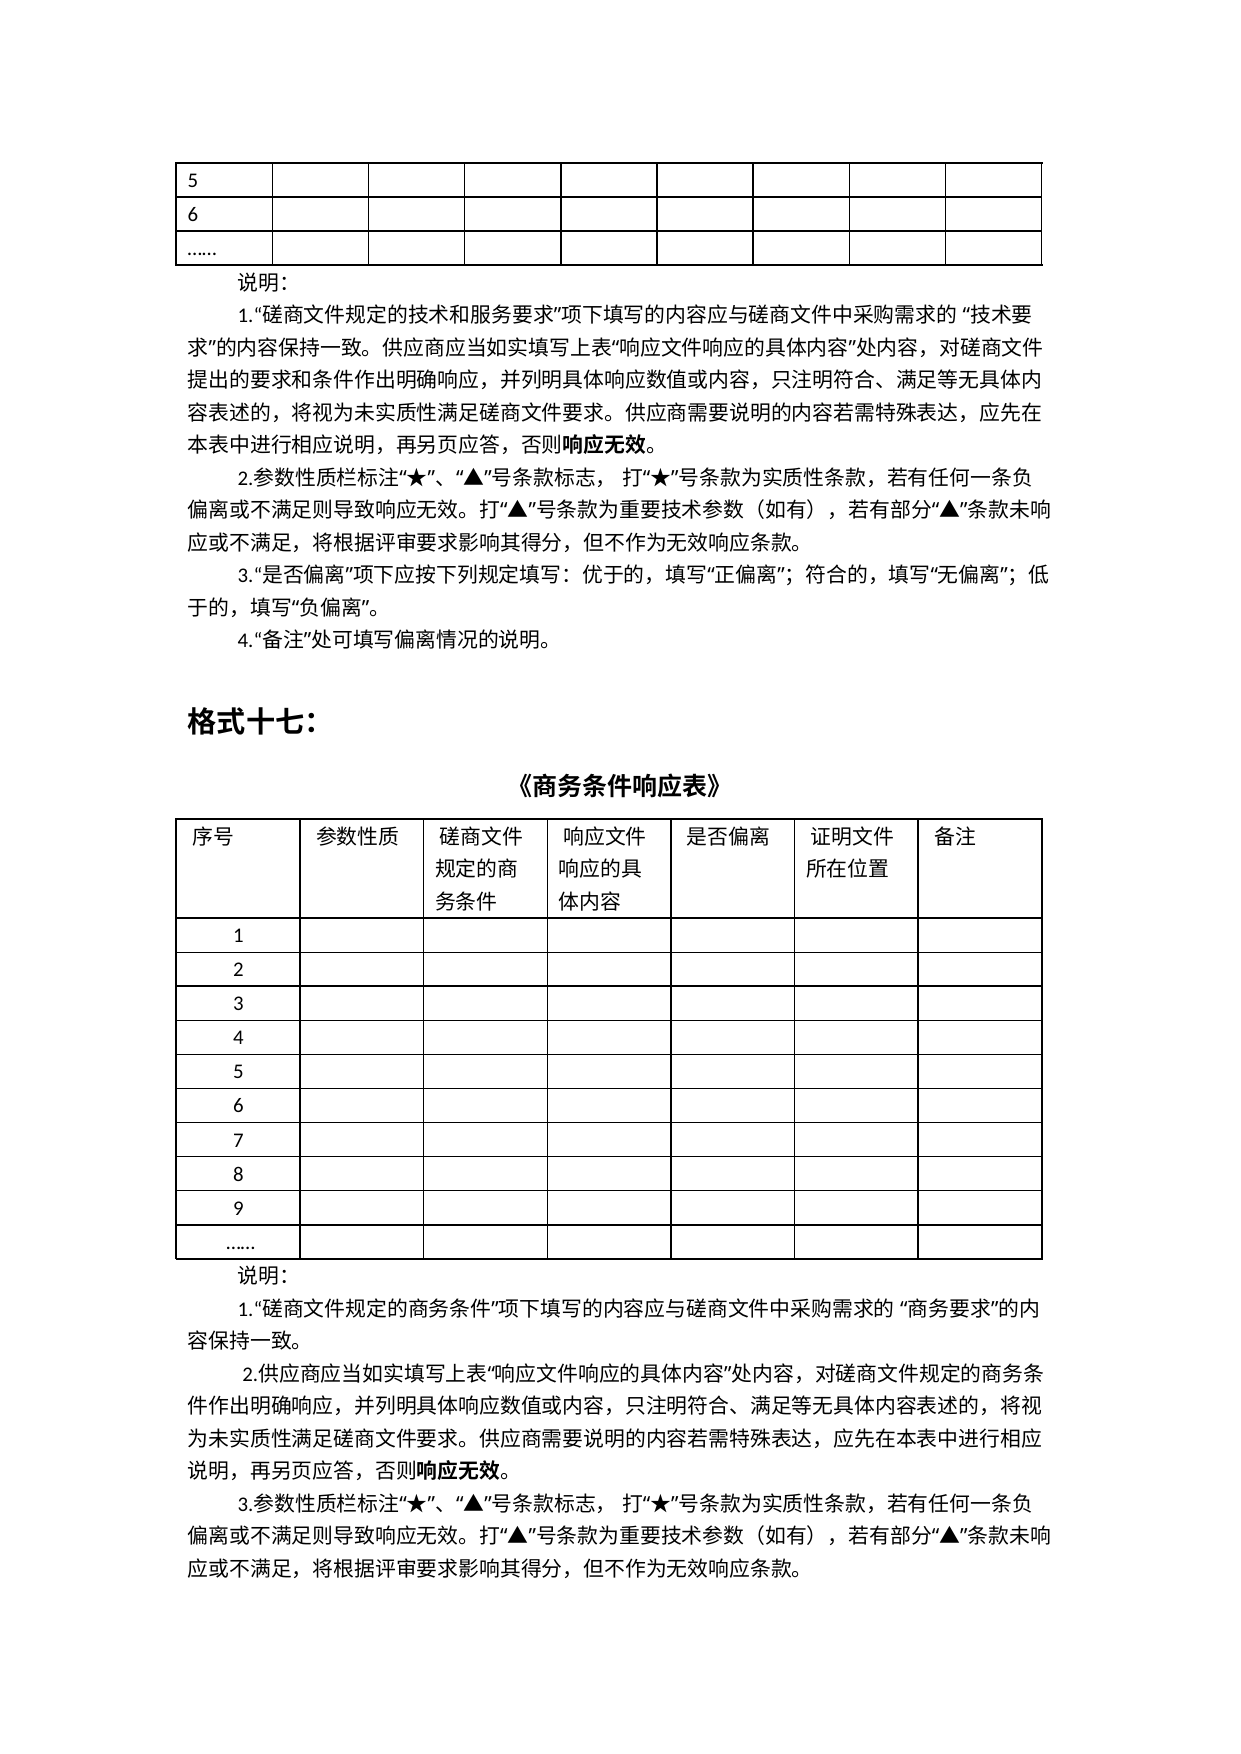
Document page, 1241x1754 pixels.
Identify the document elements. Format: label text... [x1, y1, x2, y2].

text 3.“是否偏离”项下应按下列规定填写：优于的，填写“正偏离”；符合的，填写“无偏离”；低于的，填写“负偏离”。 [187, 558, 1053, 623]
table_cell [795, 953, 917, 985]
table_cell [946, 232, 1041, 264]
table_cell [795, 1055, 917, 1088]
table_cell [672, 1123, 794, 1156]
table_cell [424, 1226, 547, 1258]
table_cell [465, 198, 560, 230]
table_cell [754, 232, 849, 264]
text 说明： [187, 1259, 1053, 1292]
text 2.供应商应当如实填写上表“响应文件响应的具体内容”处内容，对磋商文件规定的商务条件作出明确响应，并列明具体响应数值或内容，只注明符合、满足等无具体内容表述的，将视为未实质性满足磋商文件要求。供应商需要说明的内容若需特殊表达，应先在本表中进行相应说明，再另页应答，否则响应无效。 [187, 1357, 1053, 1487]
table_header 参数性质 [301, 820, 423, 917]
table_cell [424, 1055, 547, 1088]
table_header 响应文件响应的具体内容 [548, 820, 670, 917]
table_cell [369, 232, 464, 264]
table_cell [795, 1191, 917, 1224]
table_cell [548, 1157, 670, 1190]
table_cell [672, 1157, 794, 1190]
table_cell [919, 1123, 1041, 1156]
table_cell [424, 953, 547, 985]
table_cell 5 [177, 164, 272, 196]
table_cell …… [177, 232, 272, 264]
text 1.“磋商文件规定的技术和服务要求”项下填写的内容应与磋商文件中采购需求的 “技术要求”的内容保持一致。供应商应当如实填写上表“响应文件响应的具体内容”处内容，对磋商文件提出的要求和条件作出明确响应，并列明具体响应数值或内容，只注明符合、满足等无具体内容表述的，将视为未实质性满足磋商文件要求。供应商需要说明的内容若需特殊表达，应先在本表中进行相应说明，再另页应答，否则响应无效。 [187, 298, 1053, 461]
table_cell [850, 198, 945, 230]
table_cell [658, 164, 752, 196]
table_cell [548, 1123, 670, 1156]
table_cell [301, 919, 423, 951]
text 1.“磋商文件规定的商务条件”项下填写的内容应与磋商文件中采购需求的 “商务要求”的内容保持一致。 [187, 1292, 1053, 1357]
table_cell [424, 1157, 547, 1190]
table_cell [273, 198, 368, 230]
table_cell [672, 1055, 794, 1088]
table_cell [754, 198, 849, 230]
table_cell [273, 232, 368, 264]
table_cell [672, 1226, 794, 1258]
table_cell [301, 1123, 423, 1156]
table_cell [548, 919, 670, 951]
table_cell [672, 919, 794, 951]
table_cell [301, 1021, 423, 1053]
table_cell [465, 232, 560, 264]
table_cell [658, 232, 752, 264]
table_cell [919, 919, 1041, 951]
table_cell [424, 1089, 547, 1122]
table_cell [424, 919, 547, 951]
table_cell [946, 164, 1041, 196]
table_cell [548, 1089, 670, 1122]
table_cell [754, 164, 849, 196]
table_cell 6 [177, 198, 272, 230]
table_cell [795, 919, 917, 951]
table_header 备注 [919, 820, 1041, 917]
table_cell 2 [177, 953, 299, 985]
table_cell [273, 164, 368, 196]
table_cell 3 [177, 987, 299, 1019]
table_cell [548, 1021, 670, 1053]
table_cell 8 [177, 1157, 299, 1190]
table_cell [369, 164, 464, 196]
table_header 磋商文件规定的商务条件 [424, 820, 547, 917]
text 格式十七： [187, 688, 1053, 753]
table_cell …… [177, 1226, 299, 1258]
table_header 序号 [177, 820, 299, 917]
table_cell [795, 1021, 917, 1053]
table_cell [548, 1055, 670, 1088]
table_cell [658, 198, 752, 230]
table_cell [301, 1226, 423, 1258]
table_cell [795, 987, 917, 1019]
text 2.参数性质栏标注“★”、“▲”号条款标志， 打“★”号条款为实质性条款，若有任何一条负偏离或不满足则导致响应无效。打“▲”号条款为重要技术参数（如有），若有部分“▲”条款未响应或不满足，将根据评审要求影响其得分，但不作为无效响应条款。 [187, 461, 1053, 558]
table_cell [919, 1226, 1041, 1258]
table_cell [548, 953, 670, 985]
table_cell [919, 953, 1041, 985]
table_cell [301, 953, 423, 985]
text 《商务条件响应表》 [187, 753, 1053, 818]
table_cell [424, 1021, 547, 1053]
table_cell 1 [177, 919, 299, 951]
table_cell [919, 1089, 1041, 1122]
table_cell [850, 232, 945, 264]
table_cell [562, 232, 656, 264]
table_cell [548, 987, 670, 1019]
table_cell [562, 164, 656, 196]
table_cell [301, 1157, 423, 1190]
table_cell [946, 198, 1041, 230]
table_cell [369, 198, 464, 230]
table_cell [424, 1191, 547, 1224]
table_cell 7 [177, 1123, 299, 1156]
table_cell [919, 1055, 1041, 1088]
table_cell [919, 987, 1041, 1019]
text 说明： [187, 266, 1053, 298]
table_cell [795, 1226, 917, 1258]
table_cell [465, 164, 560, 196]
table_cell 4 [177, 1021, 299, 1053]
table_cell [672, 987, 794, 1019]
table_cell [919, 1191, 1041, 1224]
table_cell [672, 1191, 794, 1224]
table_cell [795, 1123, 917, 1156]
table_cell [795, 1157, 917, 1190]
table_cell [301, 1089, 423, 1122]
table_cell [672, 1021, 794, 1053]
table_cell [850, 164, 945, 196]
table_cell [919, 1021, 1041, 1053]
table_cell [548, 1191, 670, 1224]
table_cell [672, 1089, 794, 1122]
table_cell [672, 953, 794, 985]
table_cell 6 [177, 1089, 299, 1122]
table_header 是否偏离 [672, 820, 794, 917]
table_cell 5 [177, 1055, 299, 1088]
table_cell [424, 987, 547, 1019]
table_cell [795, 1089, 917, 1122]
table_cell [562, 198, 656, 230]
table_cell [919, 1157, 1041, 1190]
table_cell [548, 1226, 670, 1258]
table_header 证明文件所在位置 [795, 820, 917, 917]
table_cell [301, 1055, 423, 1088]
text 4.“备注”处可填写偏离情况的说明。 [187, 623, 1053, 656]
table_cell [301, 987, 423, 1019]
table_cell [301, 1191, 423, 1224]
table_cell 9 [177, 1191, 299, 1224]
table_cell [424, 1123, 547, 1156]
text 3.参数性质栏标注“★”、“▲”号条款标志， 打“★”号条款为实质性条款，若有任何一条负偏离或不满足则导致响应无效。打“▲”号条款为重要技术参数（如有），若有部分“▲”条款未响应或不满足，将根据评审要求影响其得分，但不作为无效响应条款。 [187, 1487, 1053, 1584]
